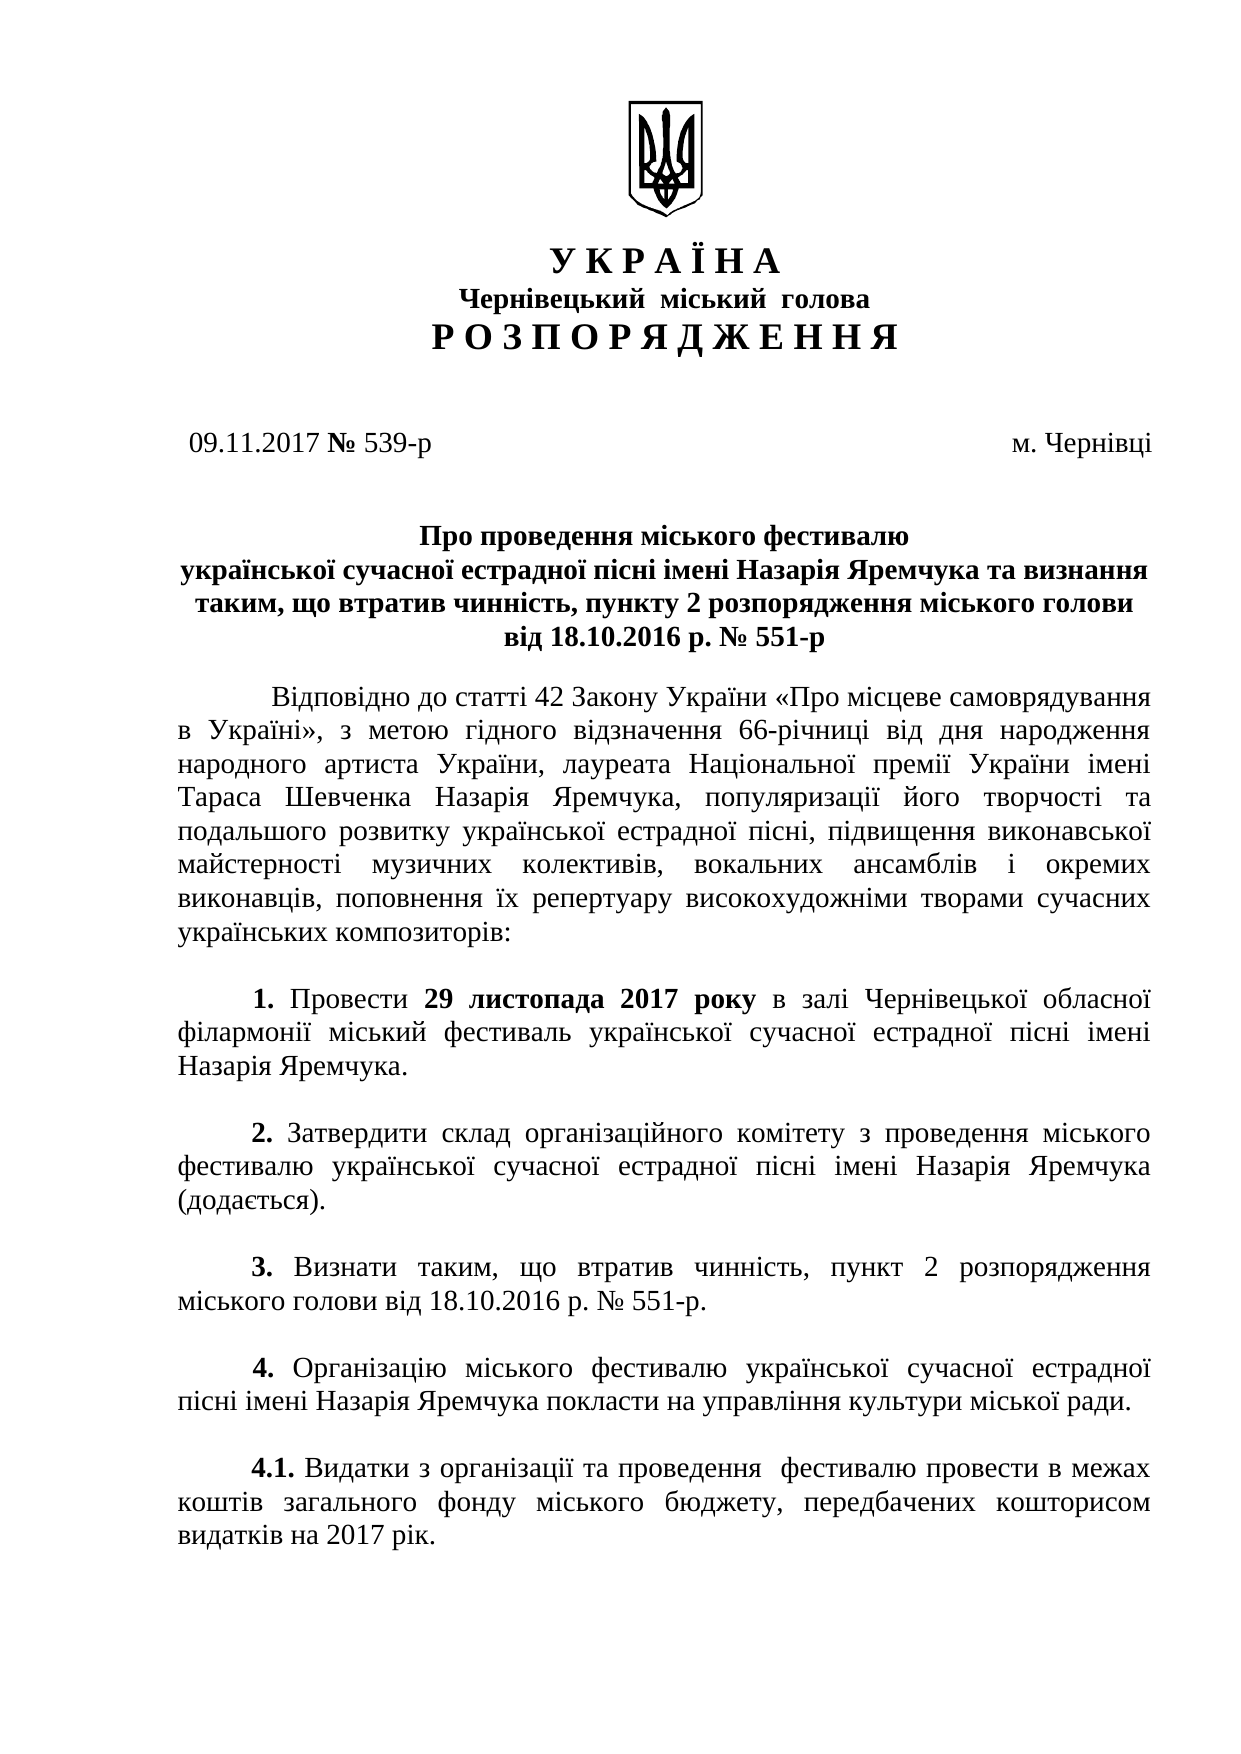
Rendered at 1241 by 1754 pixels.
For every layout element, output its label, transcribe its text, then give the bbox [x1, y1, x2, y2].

text 3. Визнати таким, що втратив чинність, пункт 2 розпорядження міського голови від 18.10.2016 р. № 551-р. [177, 1249, 1152, 1316]
table_header 09.11.2017 № 539-р [177, 425, 638, 492]
text Відповідно до статті 42 Закону України «Про місцеве самоврядування в Україні», з метою гідного відзначення 66-річниці від дня народження народного артиста України, лауреата Національної премії України імені Тараса Шевченка Назарія Яремчука, популяризації його творчості та подальшого розвитку української естрадної пісні, підвищення виконавської майстерності музичних колективів, вокальних ансамблів і окремих виконавців, поповнення їх репертуару високохудожніми творами сучасних українських композиторів: [177, 679, 1152, 947]
text Про проведення міського фестивалю [177, 518, 1152, 552]
subtitle Р О З П О Р Я Д Ж Е Н Н Я [177, 315, 1152, 358]
text 2. Затвердити склад організаційного комітету з проведення міського фестивалю української сучасної естрадної пісні імені Назарія Яремчука (додається). [177, 1115, 1152, 1216]
table_header м. Чернівці [639, 425, 1163, 492]
text від 18.10.2016 р. № 551-р [177, 619, 1152, 652]
text 1. Провести 29 листопада 2017 року в залі Чернівецької обласної філармонії міський фестиваль української сучасної естрадної пісні імені Назарія Яремчука. [177, 981, 1152, 1081]
text 4. Організацію міського фестивалю української сучасної естрадної пісні імені Назарія Яремчука покласти на управління культури міської ради. [177, 1350, 1152, 1417]
text 4.1. Видатки з організації та проведення фестивалю провести в межах коштів загального фонду міського бюджету, передбачених кошторисом видатків на 2017 рік. [177, 1450, 1152, 1551]
subtitle У К Р А Ї Н А [177, 238, 1152, 281]
text української сучасної естрадної пісні імені Назарія Яремчука та визнання таким, що втратив чинність, пункту 2 розпорядження міського голови [177, 552, 1152, 619]
subtitle Чернівецький міський голова [177, 281, 1152, 315]
